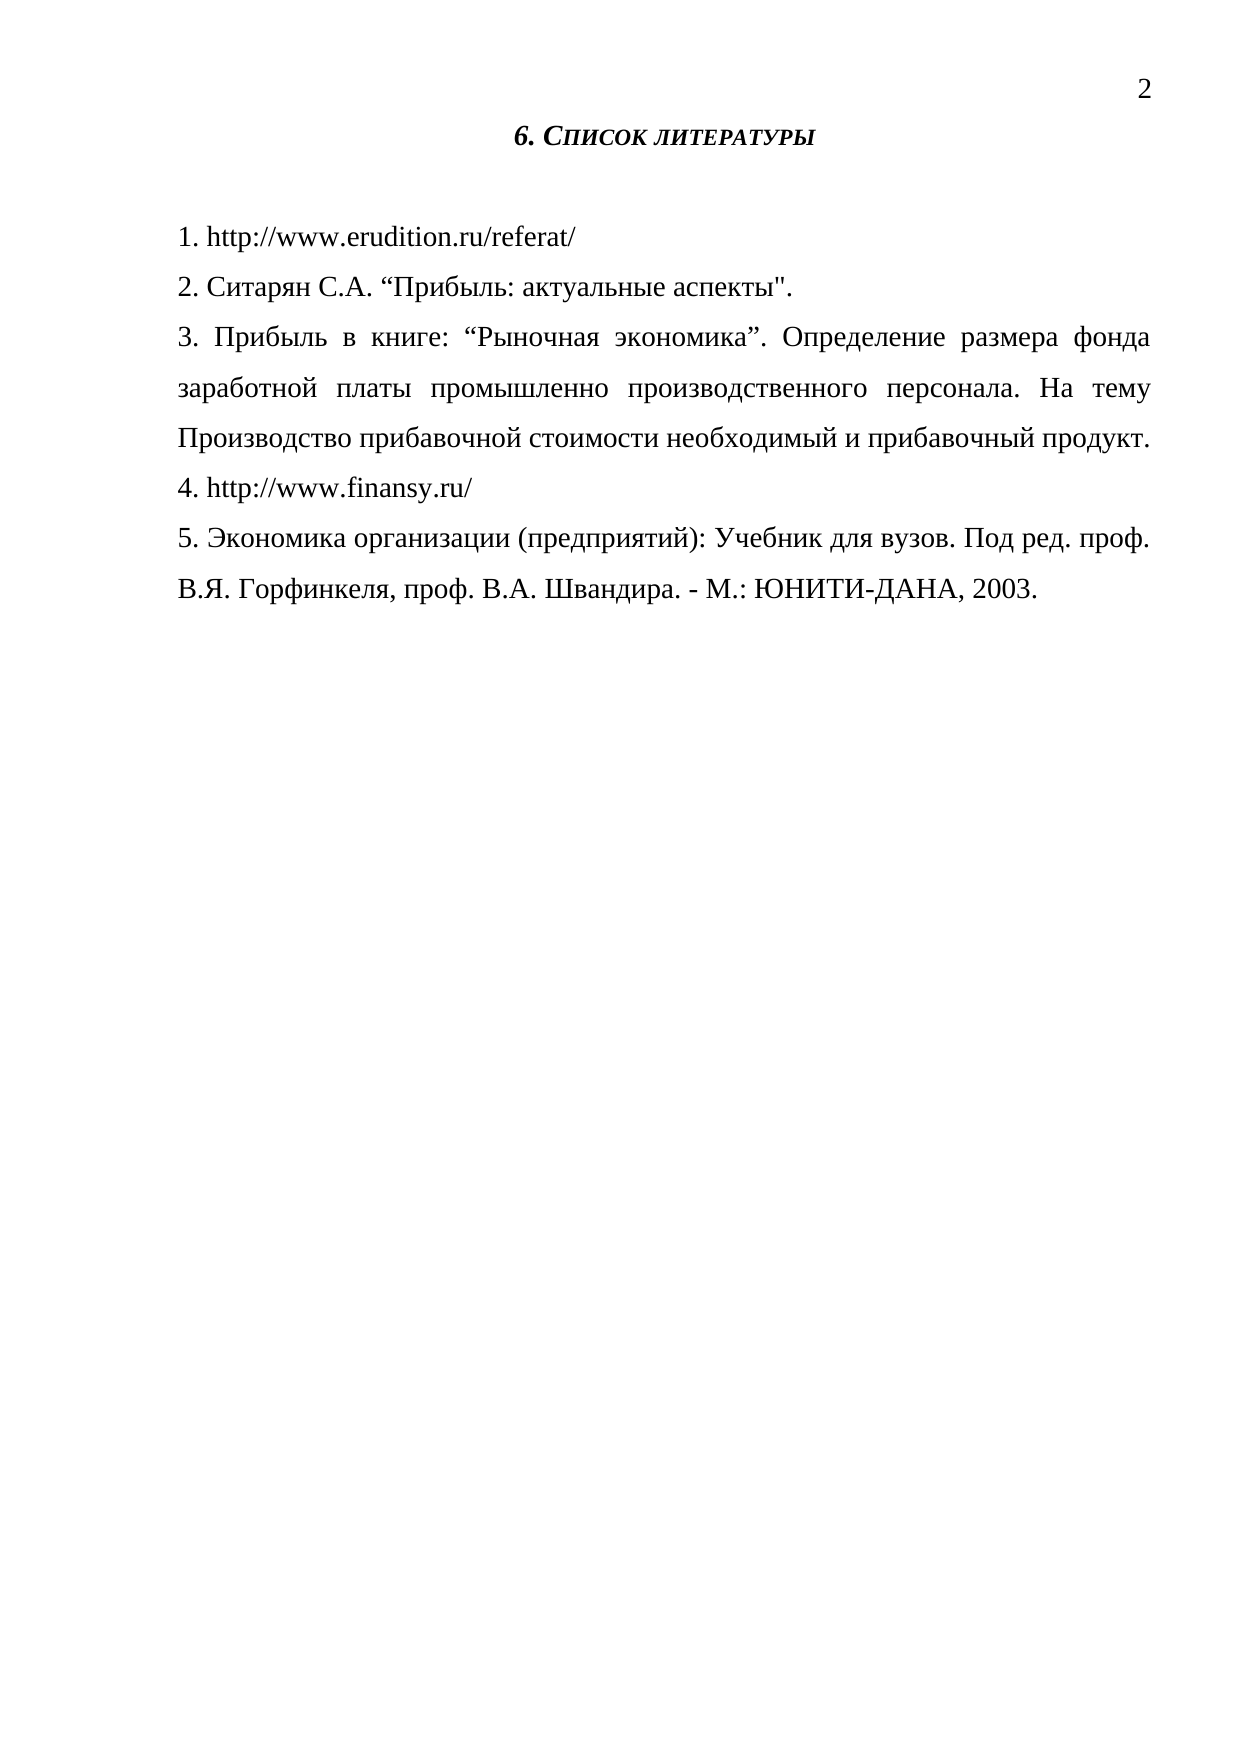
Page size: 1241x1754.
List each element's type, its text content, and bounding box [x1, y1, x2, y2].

text 5. Экономика организации (предприятий): Учебник для вузов. Под ред. проф. В.Я. Горфинкеля, проф. В.А. Швандира. - М.: ЮНИТИ-ДАНА, 2003. [177, 521, 1152, 604]
text 3. Прибыль в книге: “Рыночная экономика”. Определение размера фонда заработной платы промышленно производственного персонала. На тему Производство прибавочной стоимости необходимый и прибавочный продукт. [177, 319, 1152, 453]
text 4. http://www.finansy.ru/ [177, 470, 1152, 504]
text 2. Ситарян С.А. “Прибыль: актуальные аспекты". [177, 269, 1152, 303]
subtitle 6. Список литературы [177, 118, 1152, 152]
text 1. http://www.erudition.ru/referat/ [177, 219, 1152, 252]
